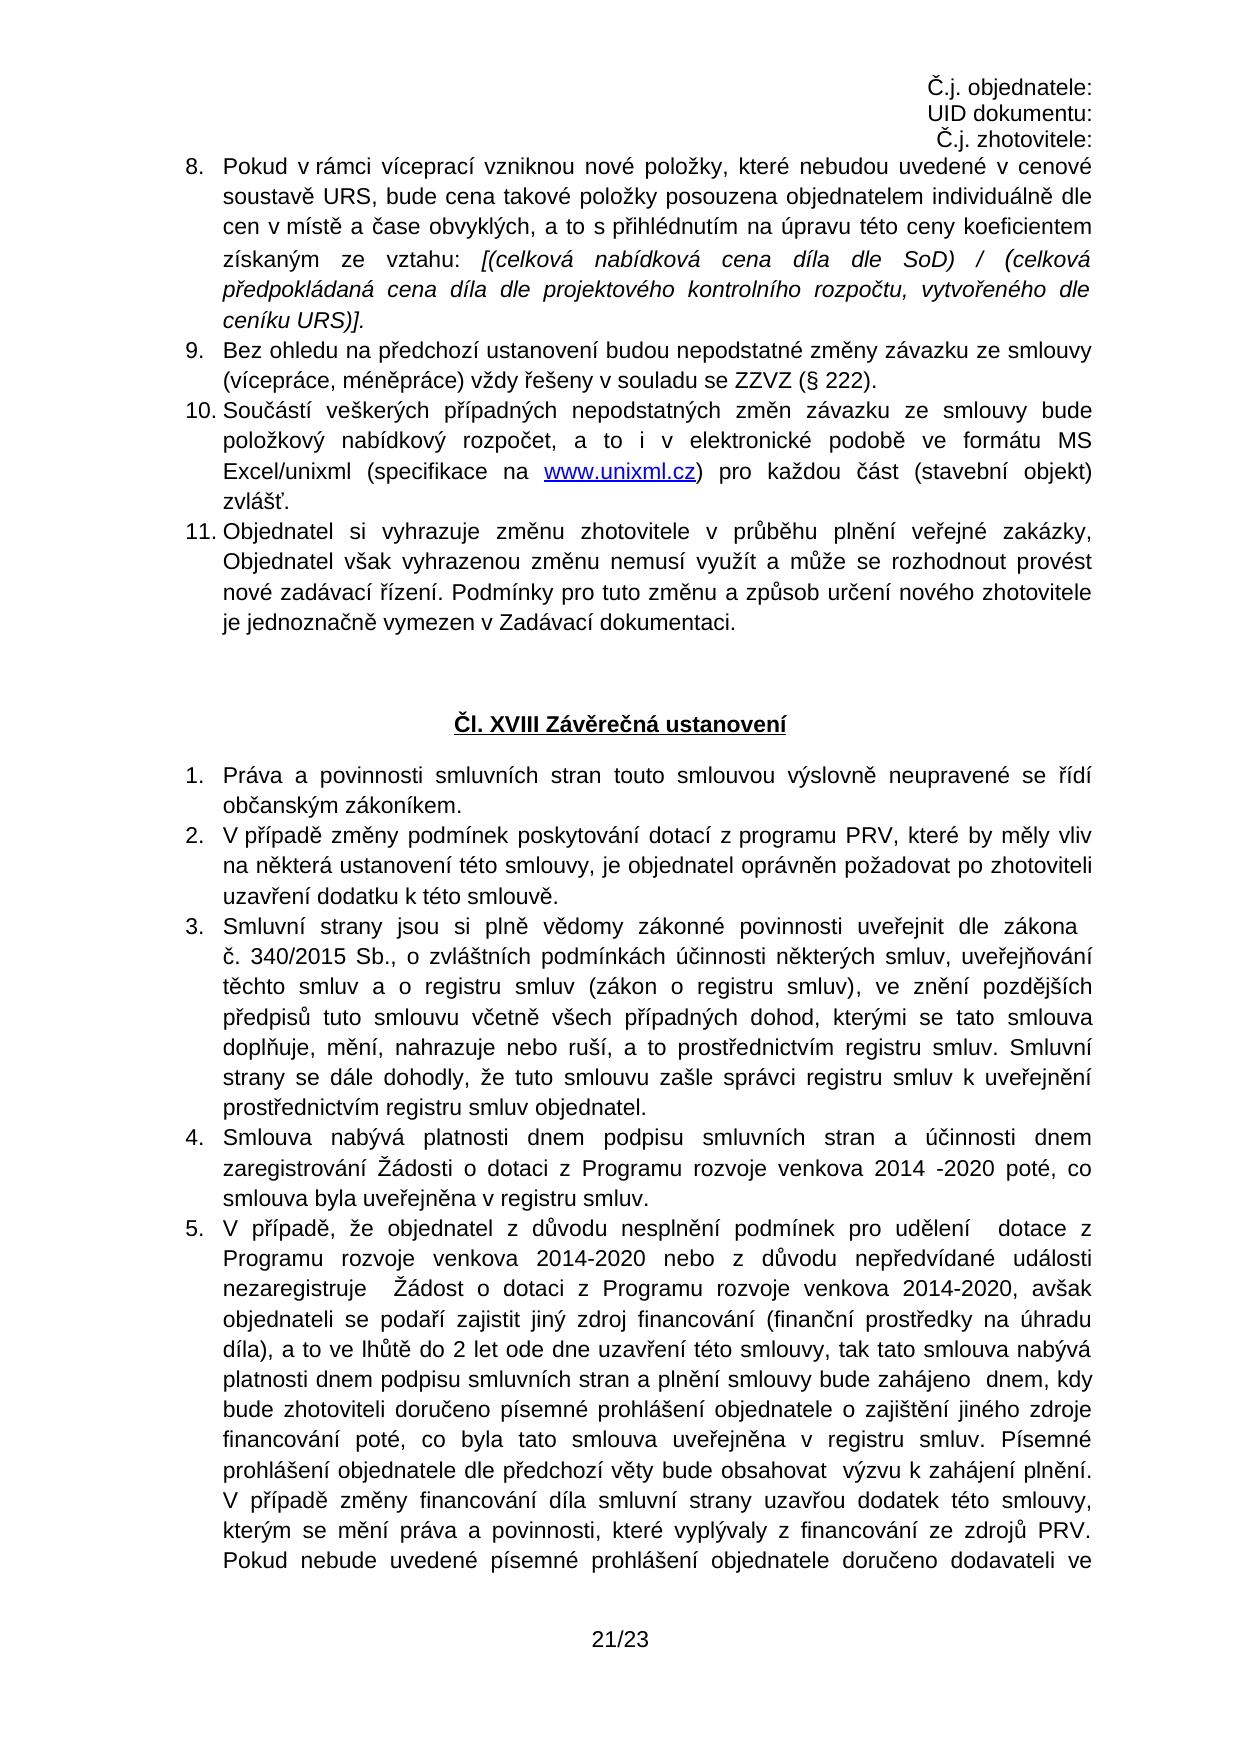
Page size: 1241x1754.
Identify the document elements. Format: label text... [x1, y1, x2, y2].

list Bez ohledu na předchozí ustanovení budou nepodstatné změny závazku ze smlouvy (vícepráce, méněpráce) vždy řešeny v souladu se ZZVZ (§ 222). [185, 337, 1093, 393]
list Objednatel si vyhrazuje změnu zhotovitele v průběhu plnění veřejné zakázky, Objednatel však vyhrazenou změnu nemusí využít a může se rozhodnout provést nové zadávací řízení. Podmínky pro tuto změnu a způsob určení nového zhotovitele je jednoznačně vymezen v Zadávací dokumentaci. [185, 518, 1093, 635]
list Smlouva nabývá platnosti dnem podpisu smluvních stran a účinnosti dnem zaregistrování Žádosti o dotaci z Programu rozvoje venkova 2014 -2020 poté, co smlouva byla uveřejněna v registru smluv. [185, 1124, 1093, 1211]
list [185, 1215, 1093, 1574]
text Čl. XVIII Závěrečná ustanovení [148, 711, 1093, 737]
list Práva a povinnosti smluvních stran touto smlouvou výslovně neupravené se řídí občanským zákoníkem. [185, 762, 1093, 818]
list Součástí veškerých případných nepodstatných změn závazku ze smlouvy bude položkový nabídkový rozpočet, a to i v elektronické podobě ve formátu MS Excel/unixml (specifikace na www.unixml.cz) pro každou část (stavební objekt) zvlášť. [185, 397, 1093, 514]
list V případě změny podmínek poskytování dotací z programu PRV, které by měly vliv na některá ustanovení této smlouvy, je objednatel oprávněn požadovat po zhotoviteli uzavření dodatku k této smlouvě. [185, 822, 1093, 909]
list Pokud v rámci víceprací vzniknou nové položky, které nebudou uvedené v cenové soustavě URS, bude cena takové položky posouzena objednatelem individuálně dle cen v místě a čase obvyklých, a to s přihlédnutím na úpravu této ceny koeficientem získaným ze vztahu: [(celková nabídková cena díla dle SoD) / (celková předpokládaná cena díla dle projektového kontrolního rozpočtu, vytvořeného dle ceníku URS)]. [185, 153, 1093, 333]
list Smluvní strany jsou si plně vědomy zákonné povinnosti uveřejnit dle zákona č. 340/2015 Sb., o zvláštních podmínkách účinnosti některých smluv, uveřejňování těchto smluv a o registru smluv (zákon o registru smluv), ve znění pozdějších předpisů tuto smlouvu včetně všech případných dohod, kterými se tato smlouva doplňuje, mění, nahrazuje nebo ruší, a to prostřednictvím registru smluv. Smluvní strany se dále dohodly, že tuto smlouvu zašle správci registru smluv k uveřejnění prostřednictvím registru smluv objednatel. [185, 913, 1093, 1121]
